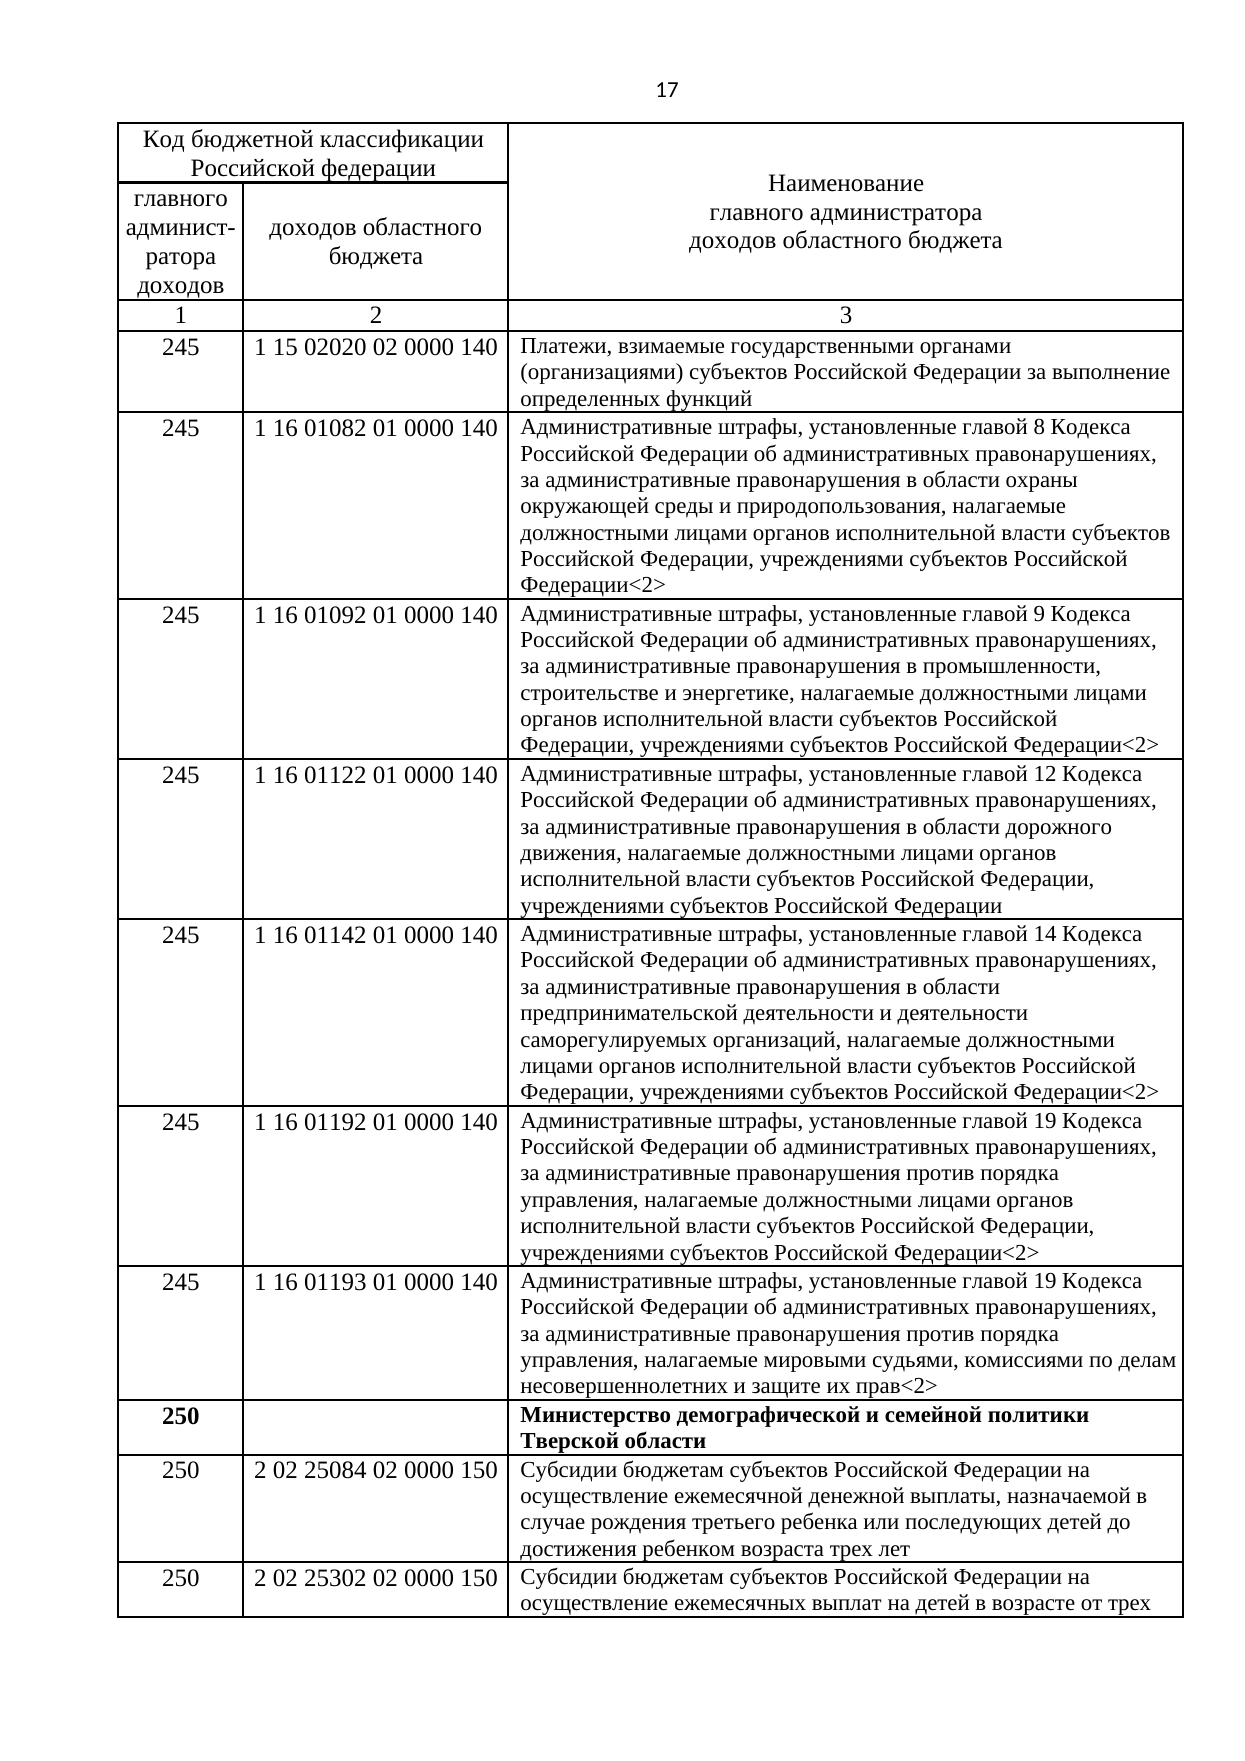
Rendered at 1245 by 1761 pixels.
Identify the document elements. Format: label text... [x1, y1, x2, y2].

table_cell 245 [119, 1107, 242, 1265]
table_cell Субсидии бюджетам субъектов Российской Федерации на осуществление ежемесячных выплат на детей в возрасте от трех до семи лет включительно [509, 1563, 1182, 1616]
table_cell 245 [119, 920, 242, 1105]
table_cell 1 16 01142 01 0000 140 [244, 920, 507, 1105]
table_cell Административные штрафы, установленные главой 14 Кодекса Российской Федерации об административных правонарушениях, за административные правонарушения в области предпринимательской деятельности и деятельности саморегулируемых организаций, налагаемые должностными лицами органов исполнительной власти субъектов Российской Федерации, учреждениями субъектов Российской Федерации<2> [509, 920, 1182, 1105]
table_cell Платежи, взимаемые государственными органами (организациями) субъектов Российской Федерации за выполнение определенных функций [509, 332, 1182, 411]
table_cell 245 [119, 413, 242, 598]
table_cell 245 [119, 600, 242, 758]
table_cell Министерство демографической и семейной политики Тверской области [509, 1401, 1182, 1453]
table_cell Административные штрафы, установленные главой 19 Кодекса Российской Федерации об административных правонарушениях, за административные правонарушения против порядка управления, налагаемые мировыми судьями, комиссиями по делам несовершеннолетних и защите их прав<2> [509, 1267, 1182, 1399]
table_cell 2 02 25084 02 0000 150 [244, 1456, 507, 1561]
table_cell 1 16 01193 01 0000 140 [244, 1267, 507, 1399]
table_header Код бюджетной классификации Российской федерации [119, 124, 507, 181]
table_cell 250 [119, 1401, 242, 1453]
table_cell 1 [119, 301, 242, 330]
table_cell 245 [119, 1267, 242, 1399]
table_cell Административные штрафы, установленные главой 8 Кодекса Российской Федерации об административных правонарушениях, за административные правонарушения в области охраны окружающей среды и природопользования, налагаемые должностными лицами органов исполнительной власти субъектов Российской Федерации, учреждениями субъектов Российской Федерации<2> [509, 413, 1182, 598]
table_cell Административные штрафы, установленные главой 19 Кодекса Российской Федерации об административных правонарушениях, за административные правонарушения против порядка управления, налагаемые должностными лицами органов исполнительной власти субъектов Российской Федерации, учреждениями субъектов Российской Федерации<2> [509, 1107, 1182, 1265]
table_cell 1 16 01122 01 0000 140 [244, 760, 507, 918]
table_cell 1 15 02020 02 0000 140 [244, 332, 507, 411]
table_cell доходов областного бюджета [244, 184, 507, 298]
table_cell Административные штрафы, установленные главой 9 Кодекса Российской Федерации об административных правонарушениях, за административные правонарушения в промышленности, строительстве и энергетике, налагаемые должностными лицами органов исполнительной власти субъектов Российской Федерации, учреждениями субъектов Российской Федерации<2> [509, 600, 1182, 758]
table_cell 3 [509, 301, 1182, 330]
table_cell 245 [119, 760, 242, 918]
table_cell 1 16 01082 01 0000 140 [244, 413, 507, 598]
table_cell 245 [119, 332, 242, 411]
table_cell 1 16 01092 01 0000 140 [244, 600, 507, 758]
table_cell главного админист-ратора доходов [119, 184, 242, 298]
table_cell 1 16 01192 01 0000 140 [244, 1107, 507, 1265]
table_cell 250 [119, 1456, 242, 1561]
table_cell 2 02 25302 02 0000 150 [244, 1563, 507, 1616]
table_header Наименование главного администратора доходов областного бюджета [509, 124, 1182, 298]
table_cell 250 [119, 1563, 242, 1616]
table_cell 2 [244, 301, 507, 330]
table_cell Административные штрафы, установленные главой 12 Кодекса Российской Федерации об административных правонарушениях, за административные правонарушения в области дорожного движения, налагаемые должностными лицами органов исполнительной власти субъектов Российской Федерации, учреждениями субъектов Российской Федерации [509, 760, 1182, 918]
table_cell [244, 1401, 507, 1453]
table_cell Субсидии бюджетам субъектов Российской Федерации на осуществление ежемесячной денежной выплаты, назначаемой в случае рождения третьего ребенка или последующих детей до достижения ребенком возраста трех лет [509, 1456, 1182, 1561]
